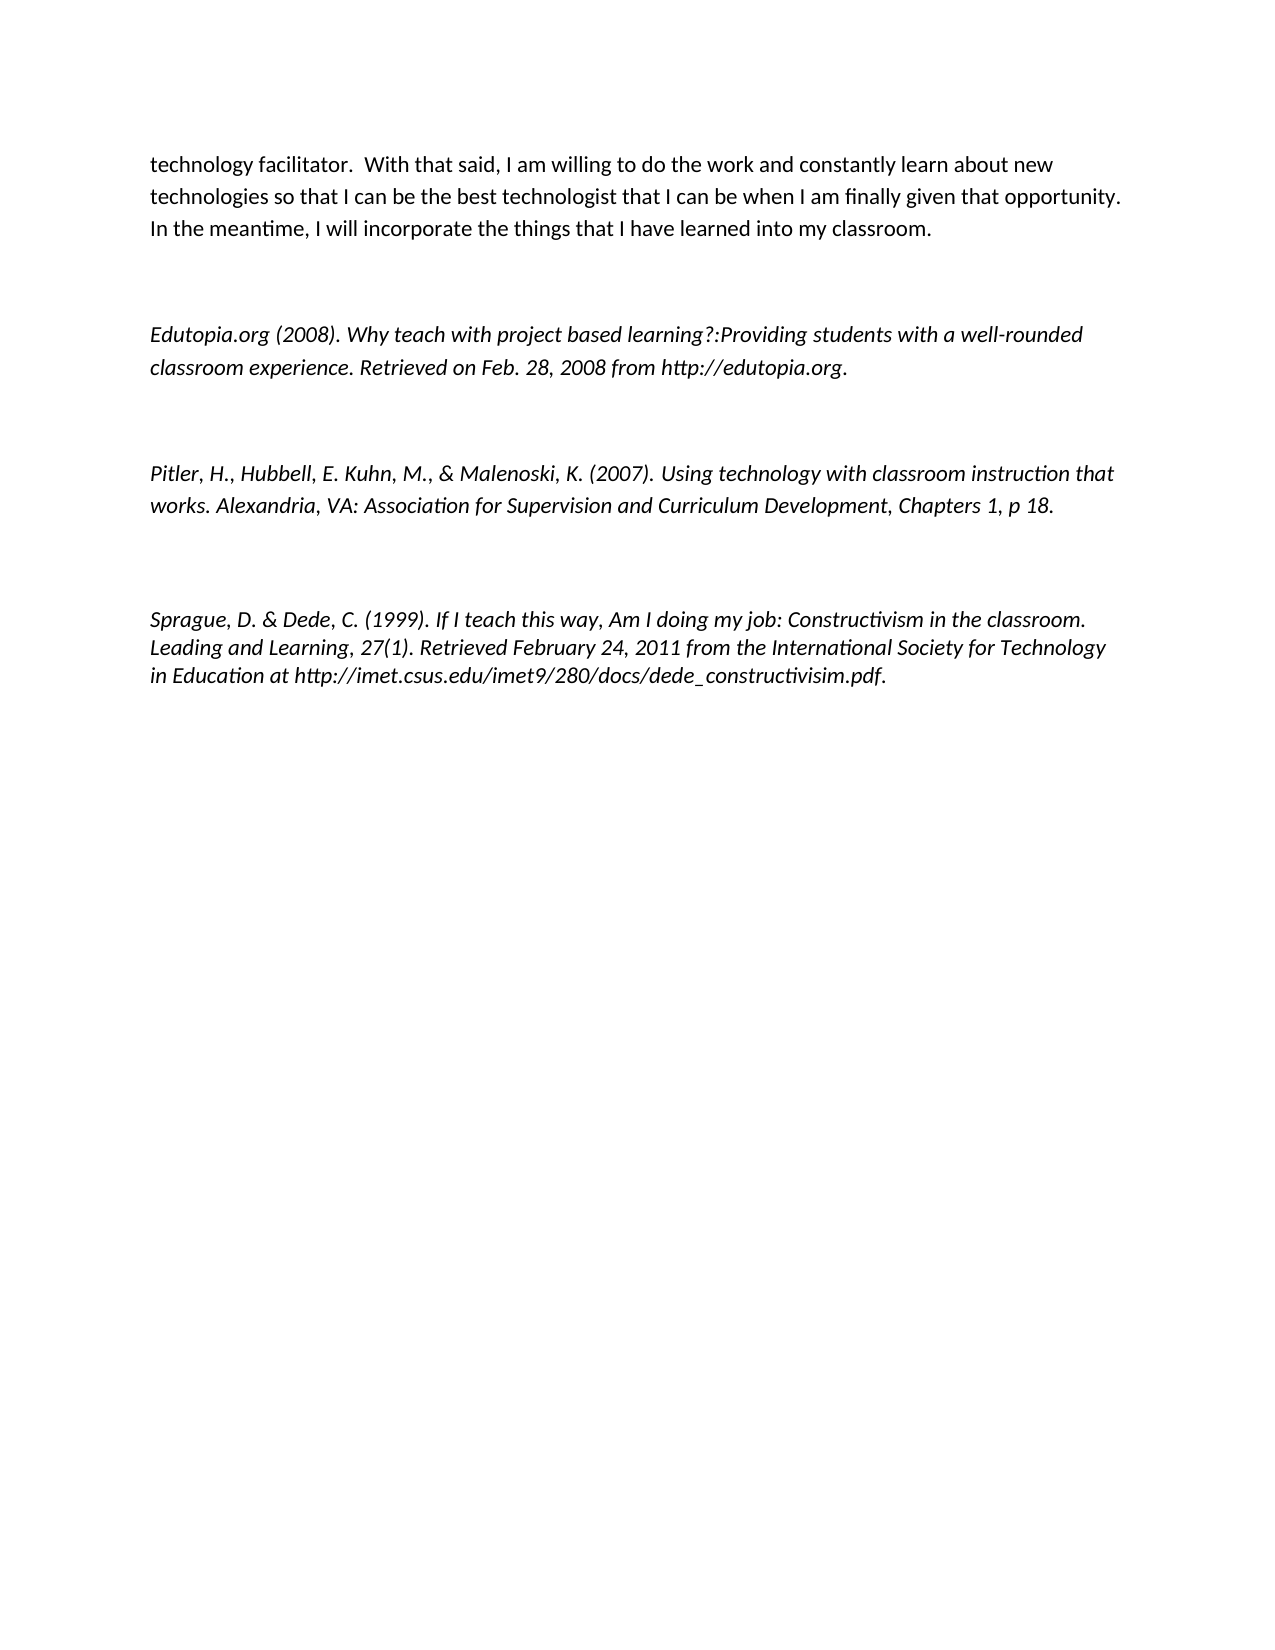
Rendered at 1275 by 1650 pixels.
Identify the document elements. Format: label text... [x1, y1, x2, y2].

text Pitler, H., Hubbell, E. Kuhn, M., & Malenoski, K. (2007). Using technology with classroom instruction that works. Alexandria, VA: Association for Supervision and Curriculum Development, Chapters 1, p 18. [150, 459, 1125, 519]
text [150, 150, 1125, 242]
text Edutopia.org (2008). Why teach with project based learning?:Providing students with a well-rounded classroom experience. Retrieved on Feb. 28, 2008 from http://edutopia.org. [150, 320, 1125, 381]
text Sprague, D. & Dede, C. (1999). If I teach this way, Am I doing my job: Constructivism in the classroom. Leading and Learning, 27(1). Retrieved February 24, 2011 from the International Society for Technology in Education at http://imet.csus.edu/imet9/280/docs/dede_constructivisim.pdf. [150, 605, 1125, 689]
